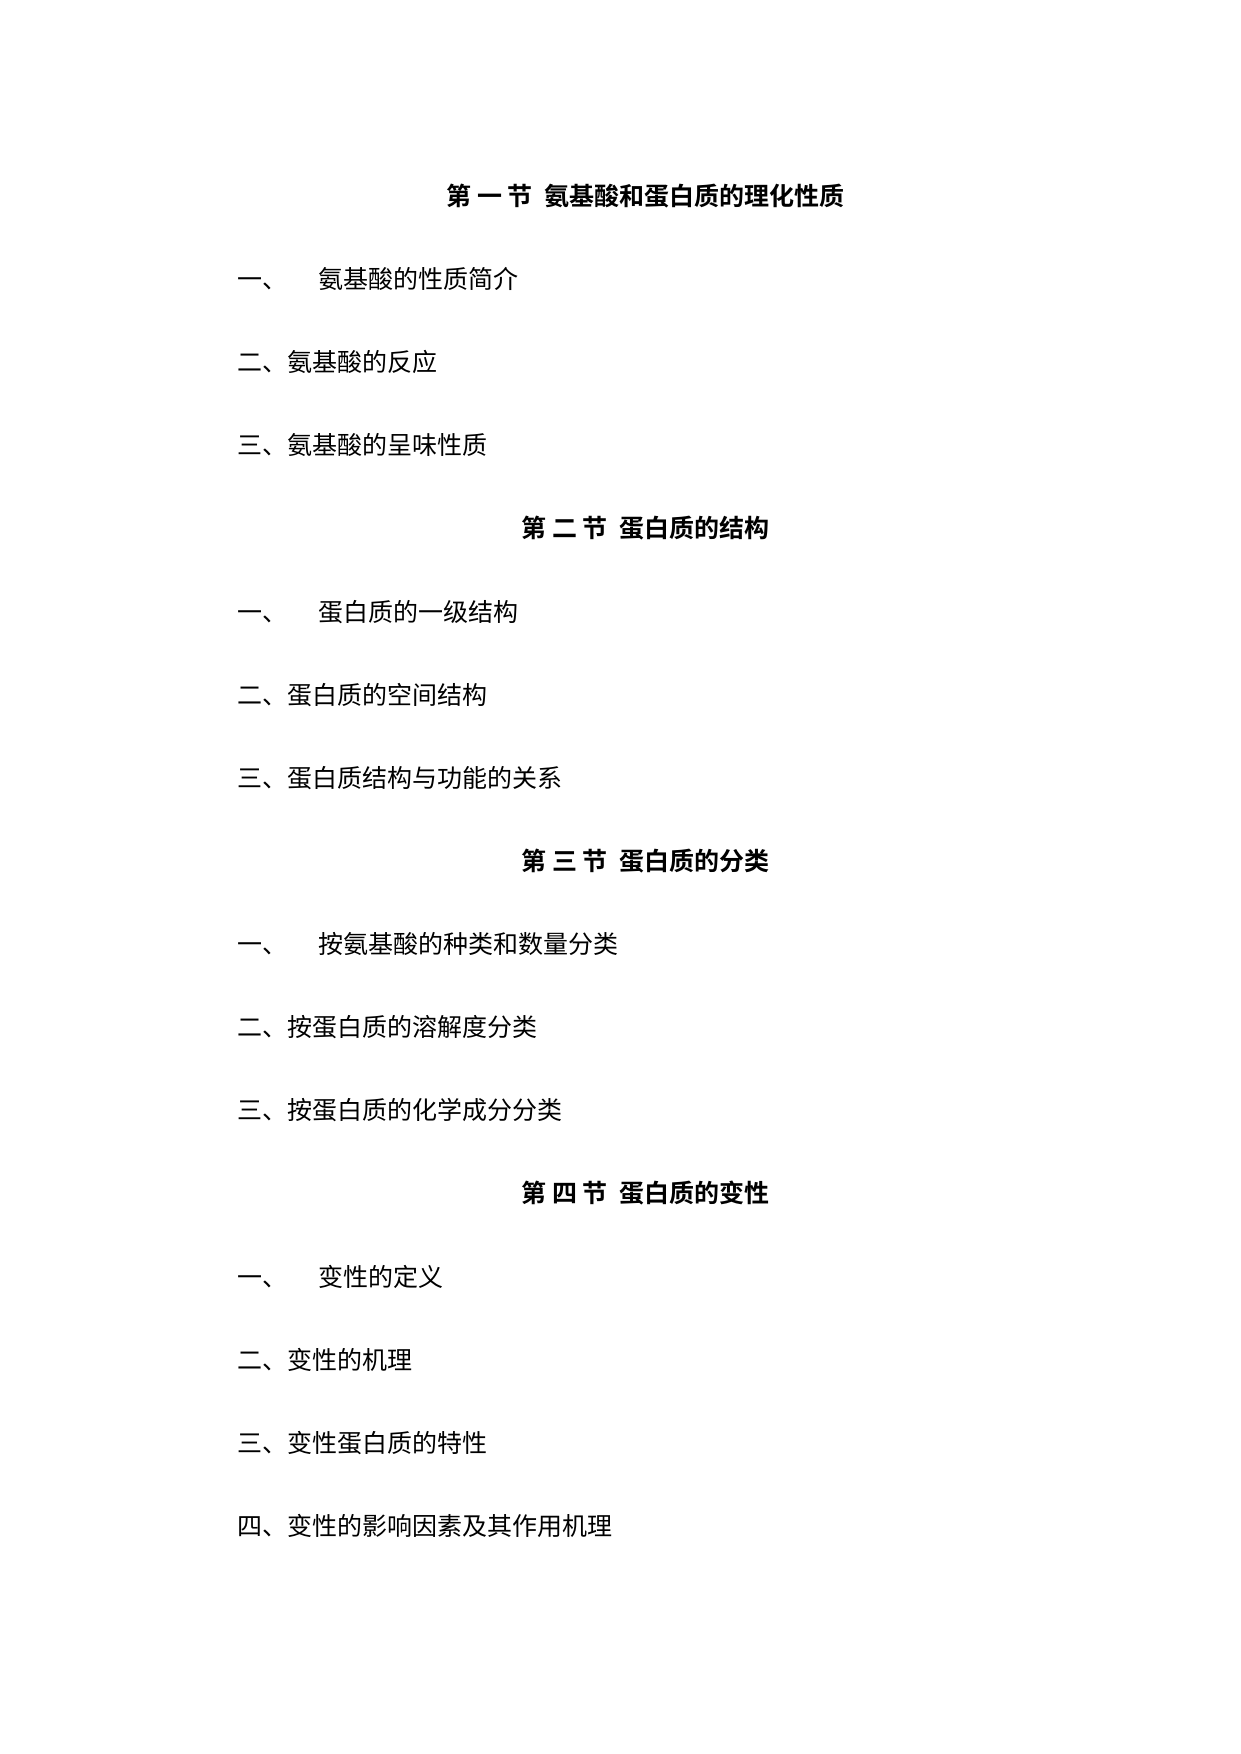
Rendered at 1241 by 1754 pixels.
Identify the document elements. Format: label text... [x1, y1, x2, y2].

text 四、变性的影响因素及其作用机理 [187, 1492, 1053, 1557]
list 按氨基酸的种类和数量分类 [237, 910, 1053, 975]
list 氨基酸的性质简介 [237, 245, 1053, 310]
list 变性的定义 [237, 1243, 1053, 1308]
text 二、蛋白质的空间结构 [187, 661, 1053, 726]
text 第 一 节 氨基酸和蛋白质的理化性质 [187, 162, 1053, 227]
text 第 四 节 蛋白质的变性 [187, 1159, 1053, 1224]
list 蛋白质的一级结构 [237, 578, 1053, 643]
text 三、氨基酸的呈味性质 [237, 411, 1053, 476]
text 二、按蛋白质的溶解度分类 [187, 993, 1053, 1058]
text 三、变性蛋白质的特性 [187, 1409, 1053, 1474]
text 三、按蛋白质的化学成分分类 [187, 1076, 1053, 1141]
text 第 三 节 蛋白质的分类 [187, 827, 1053, 892]
text 三、蛋白质结构与功能的关系 [187, 744, 1053, 809]
text 第 二 节 蛋白质的结构 [187, 494, 1053, 559]
text 二、变性的机理 [187, 1326, 1053, 1391]
text 二、氨基酸的反应 [187, 328, 1053, 393]
